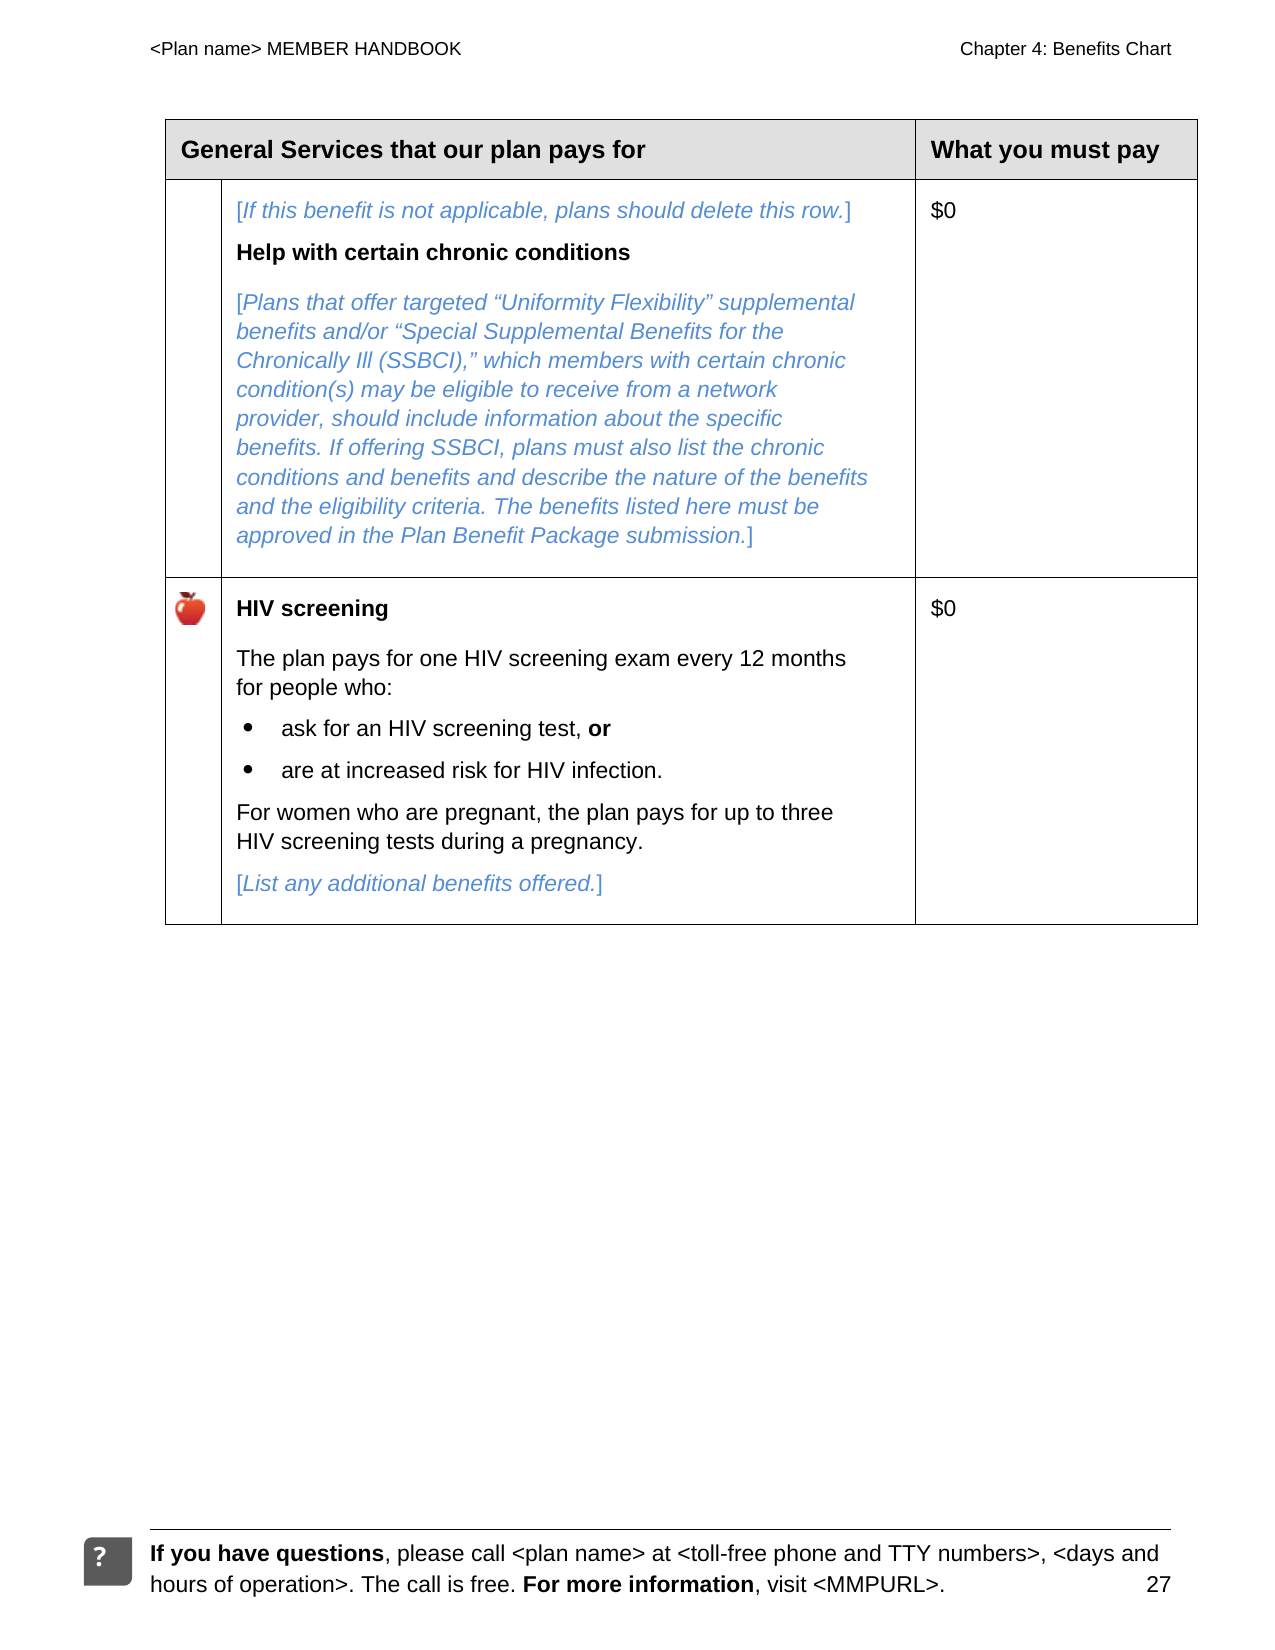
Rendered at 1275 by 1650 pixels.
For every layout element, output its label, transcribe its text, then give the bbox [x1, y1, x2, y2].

table_cell $0 [916, 180, 1197, 577]
picture [175, 592, 206, 625]
table_cell [166, 180, 221, 577]
table_cell HIV screening The plan pays for one HIV screening exam every 12 months for people who: ask for an HIV screening test, or are at increased risk for HIV infection. For women who are pregnant, the plan pays for up to three HIV screening tests during a pregnancy. [List any additional benefits offered.] [222, 578, 915, 924]
table_cell $0 [916, 578, 1197, 924]
table_cell [If this benefit is not applicable, plans should delete this row.] Help with certain chronic conditions [Plans that offer targeted “Uniformity Flexibility” supplemental benefits and/or “Special Supplemental Benefits for the Chronically Ill (SSBCI),” which members with certain chronic condition(s) may be eligible to receive from a network provider, should include information about the specific benefits. If offering SSBCI, plans must also list the chronic conditions and benefits and describe the nature of the benefits and the eligibility criteria. The benefits listed here must be approved in the Plan Benefit Package submission.] [222, 180, 915, 577]
table_header What you must pay [916, 120, 1197, 179]
table_cell [166, 578, 221, 924]
table_header General Services that our plan pays for [166, 120, 915, 179]
